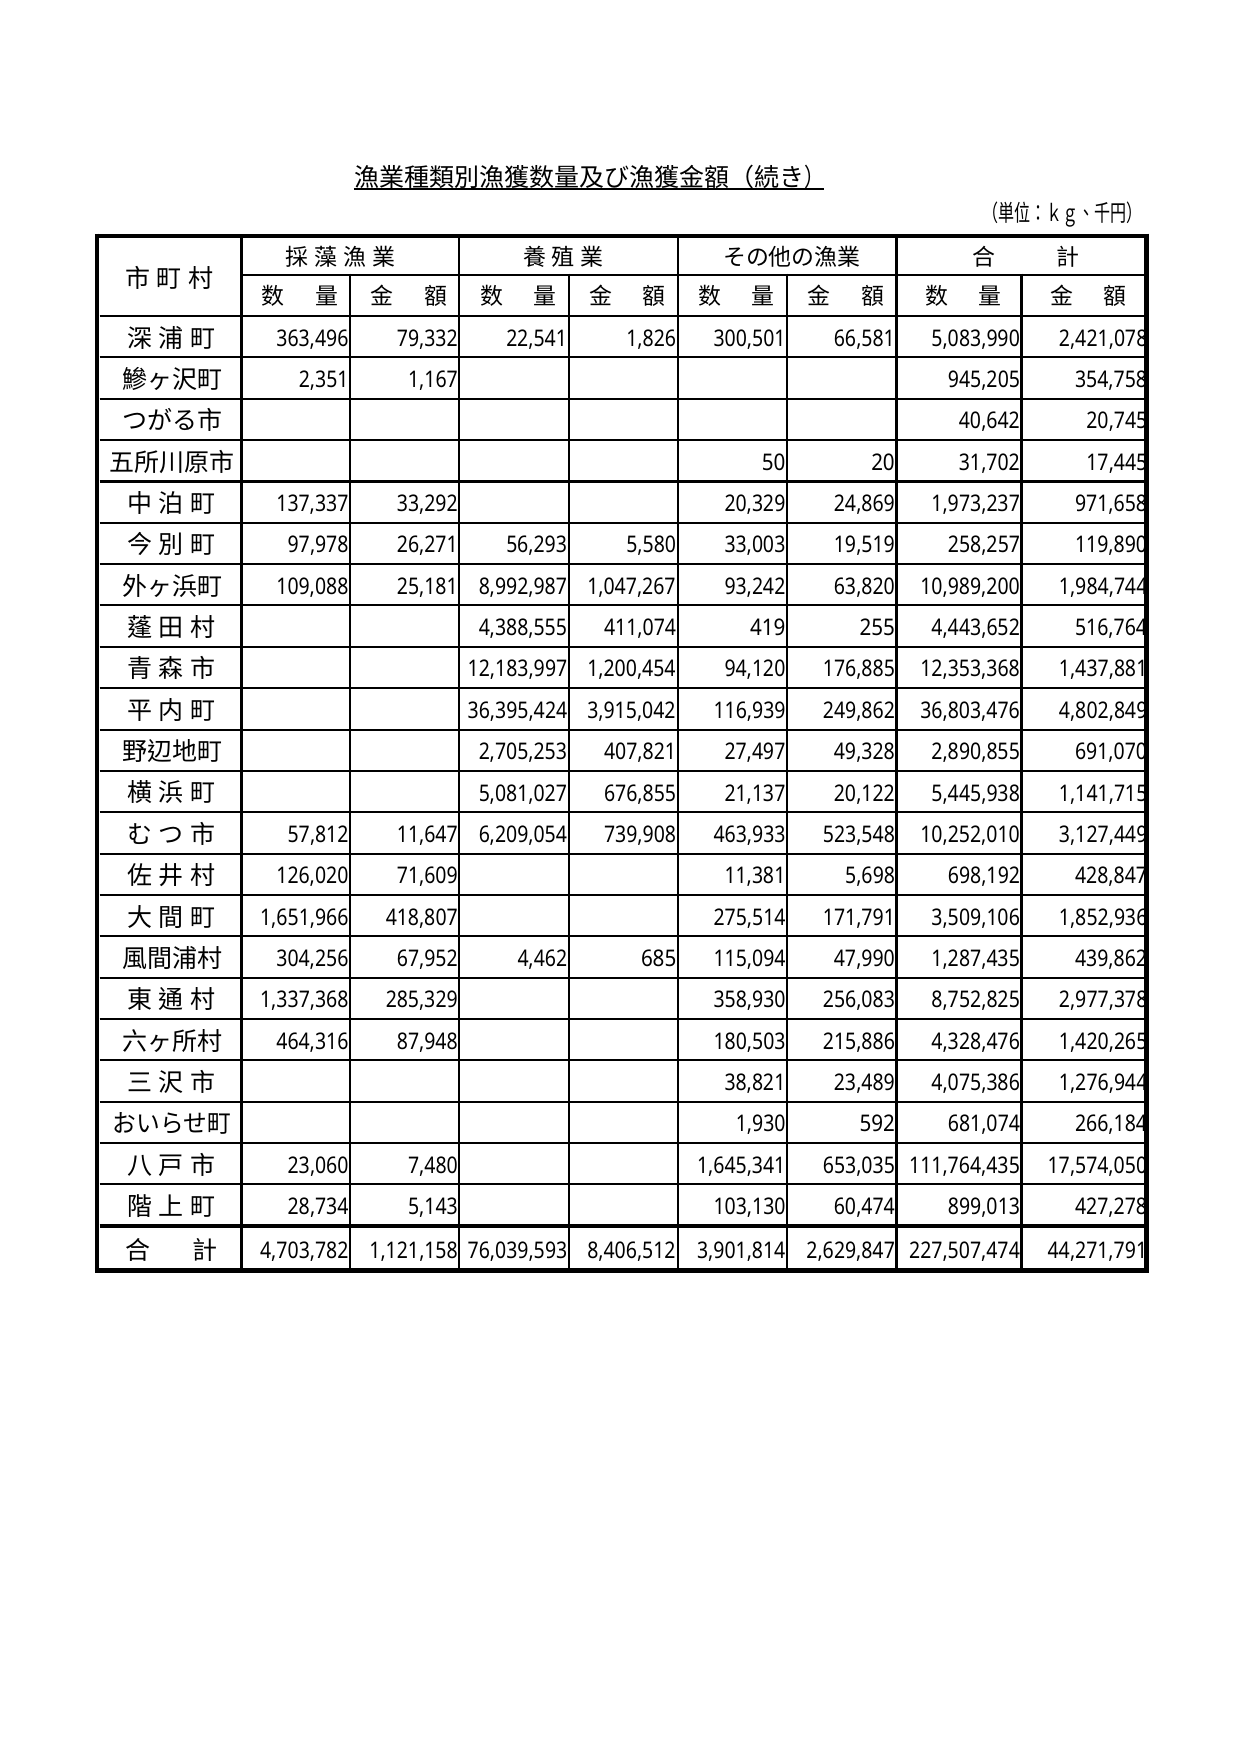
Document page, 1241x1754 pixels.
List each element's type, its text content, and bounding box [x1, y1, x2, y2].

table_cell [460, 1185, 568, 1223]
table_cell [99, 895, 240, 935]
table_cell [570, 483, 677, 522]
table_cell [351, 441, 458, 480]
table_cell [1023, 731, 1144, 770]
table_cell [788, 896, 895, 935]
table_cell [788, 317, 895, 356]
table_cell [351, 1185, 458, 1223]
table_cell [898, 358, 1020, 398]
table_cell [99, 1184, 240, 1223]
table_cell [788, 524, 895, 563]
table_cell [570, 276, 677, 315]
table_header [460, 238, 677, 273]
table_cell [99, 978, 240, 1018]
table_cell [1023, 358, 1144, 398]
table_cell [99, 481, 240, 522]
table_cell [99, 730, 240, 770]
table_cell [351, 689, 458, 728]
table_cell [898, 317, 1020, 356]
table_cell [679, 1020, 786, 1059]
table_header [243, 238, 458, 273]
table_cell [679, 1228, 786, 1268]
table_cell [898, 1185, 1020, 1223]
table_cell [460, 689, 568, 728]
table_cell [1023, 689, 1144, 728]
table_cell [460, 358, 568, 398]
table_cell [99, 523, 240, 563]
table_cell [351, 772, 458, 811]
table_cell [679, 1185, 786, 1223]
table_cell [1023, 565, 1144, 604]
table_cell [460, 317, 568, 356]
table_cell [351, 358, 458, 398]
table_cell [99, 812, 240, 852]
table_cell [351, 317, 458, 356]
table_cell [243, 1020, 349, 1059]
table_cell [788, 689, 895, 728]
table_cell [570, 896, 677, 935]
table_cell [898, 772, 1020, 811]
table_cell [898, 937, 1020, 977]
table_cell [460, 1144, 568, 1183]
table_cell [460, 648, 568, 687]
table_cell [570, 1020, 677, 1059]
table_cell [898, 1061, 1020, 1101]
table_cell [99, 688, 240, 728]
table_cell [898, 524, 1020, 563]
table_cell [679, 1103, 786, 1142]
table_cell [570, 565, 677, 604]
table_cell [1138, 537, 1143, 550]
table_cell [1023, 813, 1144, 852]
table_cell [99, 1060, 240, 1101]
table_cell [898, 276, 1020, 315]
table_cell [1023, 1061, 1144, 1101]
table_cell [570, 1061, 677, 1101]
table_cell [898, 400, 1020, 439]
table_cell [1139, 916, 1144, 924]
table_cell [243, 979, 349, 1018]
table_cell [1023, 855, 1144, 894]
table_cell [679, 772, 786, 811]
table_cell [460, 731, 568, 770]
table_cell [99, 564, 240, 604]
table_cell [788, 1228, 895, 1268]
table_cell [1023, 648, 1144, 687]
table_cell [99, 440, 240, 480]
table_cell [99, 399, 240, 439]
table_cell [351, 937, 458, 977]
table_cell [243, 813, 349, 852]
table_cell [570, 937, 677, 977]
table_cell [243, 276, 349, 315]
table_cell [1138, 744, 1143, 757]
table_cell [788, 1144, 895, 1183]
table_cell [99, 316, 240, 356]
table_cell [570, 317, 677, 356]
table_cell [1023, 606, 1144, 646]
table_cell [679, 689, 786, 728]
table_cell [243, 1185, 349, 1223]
text （単位：ｋｇ、千円） [83, 197, 1142, 228]
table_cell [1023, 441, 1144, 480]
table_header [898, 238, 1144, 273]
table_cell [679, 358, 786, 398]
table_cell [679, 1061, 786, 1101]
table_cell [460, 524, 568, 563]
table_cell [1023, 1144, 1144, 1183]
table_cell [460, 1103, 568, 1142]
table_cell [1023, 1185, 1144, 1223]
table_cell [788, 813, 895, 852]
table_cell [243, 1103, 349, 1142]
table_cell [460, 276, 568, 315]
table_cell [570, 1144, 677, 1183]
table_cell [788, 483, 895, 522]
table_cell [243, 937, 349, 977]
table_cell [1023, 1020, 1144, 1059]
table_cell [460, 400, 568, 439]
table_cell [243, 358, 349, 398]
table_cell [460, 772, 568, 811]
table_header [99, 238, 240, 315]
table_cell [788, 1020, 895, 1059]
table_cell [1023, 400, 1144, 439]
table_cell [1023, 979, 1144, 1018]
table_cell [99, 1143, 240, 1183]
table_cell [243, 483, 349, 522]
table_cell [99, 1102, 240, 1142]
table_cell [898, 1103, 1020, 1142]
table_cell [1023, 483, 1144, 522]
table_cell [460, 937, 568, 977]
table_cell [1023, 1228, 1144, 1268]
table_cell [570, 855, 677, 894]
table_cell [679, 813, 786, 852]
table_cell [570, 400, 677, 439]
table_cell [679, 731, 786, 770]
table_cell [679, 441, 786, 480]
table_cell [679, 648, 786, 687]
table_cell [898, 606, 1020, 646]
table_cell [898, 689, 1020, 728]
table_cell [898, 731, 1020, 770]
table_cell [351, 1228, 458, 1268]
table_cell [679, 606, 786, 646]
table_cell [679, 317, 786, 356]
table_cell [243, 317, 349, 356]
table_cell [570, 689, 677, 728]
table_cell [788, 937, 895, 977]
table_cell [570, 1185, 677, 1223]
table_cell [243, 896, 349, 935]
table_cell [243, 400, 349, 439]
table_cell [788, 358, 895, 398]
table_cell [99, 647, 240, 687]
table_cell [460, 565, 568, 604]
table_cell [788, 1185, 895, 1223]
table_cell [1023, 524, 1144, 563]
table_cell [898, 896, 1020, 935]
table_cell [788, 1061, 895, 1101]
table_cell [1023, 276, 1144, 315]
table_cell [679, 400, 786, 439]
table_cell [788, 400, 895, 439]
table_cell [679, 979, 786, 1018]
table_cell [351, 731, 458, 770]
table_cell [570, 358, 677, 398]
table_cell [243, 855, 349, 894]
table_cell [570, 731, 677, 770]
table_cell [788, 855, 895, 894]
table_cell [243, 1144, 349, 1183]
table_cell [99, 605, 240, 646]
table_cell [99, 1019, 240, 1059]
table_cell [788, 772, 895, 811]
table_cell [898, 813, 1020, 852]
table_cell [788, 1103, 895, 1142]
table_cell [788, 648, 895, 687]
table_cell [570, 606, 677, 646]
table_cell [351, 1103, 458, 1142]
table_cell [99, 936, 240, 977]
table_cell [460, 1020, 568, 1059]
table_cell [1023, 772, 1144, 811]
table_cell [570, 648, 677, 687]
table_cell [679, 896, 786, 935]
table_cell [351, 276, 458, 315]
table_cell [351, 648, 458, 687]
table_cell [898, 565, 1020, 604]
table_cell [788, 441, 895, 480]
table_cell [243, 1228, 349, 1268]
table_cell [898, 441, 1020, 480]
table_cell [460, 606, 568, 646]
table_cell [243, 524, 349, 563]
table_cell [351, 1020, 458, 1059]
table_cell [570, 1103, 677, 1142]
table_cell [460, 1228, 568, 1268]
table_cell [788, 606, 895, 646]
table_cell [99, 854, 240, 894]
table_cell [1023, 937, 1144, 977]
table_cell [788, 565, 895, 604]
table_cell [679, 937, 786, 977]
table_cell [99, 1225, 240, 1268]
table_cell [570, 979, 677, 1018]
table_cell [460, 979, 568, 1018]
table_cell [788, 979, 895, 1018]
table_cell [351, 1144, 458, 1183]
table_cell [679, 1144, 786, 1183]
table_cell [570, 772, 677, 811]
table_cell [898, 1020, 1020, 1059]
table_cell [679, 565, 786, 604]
text 漁業種類別漁獲数量及び漁獲金額（続き） [354, 159, 1186, 194]
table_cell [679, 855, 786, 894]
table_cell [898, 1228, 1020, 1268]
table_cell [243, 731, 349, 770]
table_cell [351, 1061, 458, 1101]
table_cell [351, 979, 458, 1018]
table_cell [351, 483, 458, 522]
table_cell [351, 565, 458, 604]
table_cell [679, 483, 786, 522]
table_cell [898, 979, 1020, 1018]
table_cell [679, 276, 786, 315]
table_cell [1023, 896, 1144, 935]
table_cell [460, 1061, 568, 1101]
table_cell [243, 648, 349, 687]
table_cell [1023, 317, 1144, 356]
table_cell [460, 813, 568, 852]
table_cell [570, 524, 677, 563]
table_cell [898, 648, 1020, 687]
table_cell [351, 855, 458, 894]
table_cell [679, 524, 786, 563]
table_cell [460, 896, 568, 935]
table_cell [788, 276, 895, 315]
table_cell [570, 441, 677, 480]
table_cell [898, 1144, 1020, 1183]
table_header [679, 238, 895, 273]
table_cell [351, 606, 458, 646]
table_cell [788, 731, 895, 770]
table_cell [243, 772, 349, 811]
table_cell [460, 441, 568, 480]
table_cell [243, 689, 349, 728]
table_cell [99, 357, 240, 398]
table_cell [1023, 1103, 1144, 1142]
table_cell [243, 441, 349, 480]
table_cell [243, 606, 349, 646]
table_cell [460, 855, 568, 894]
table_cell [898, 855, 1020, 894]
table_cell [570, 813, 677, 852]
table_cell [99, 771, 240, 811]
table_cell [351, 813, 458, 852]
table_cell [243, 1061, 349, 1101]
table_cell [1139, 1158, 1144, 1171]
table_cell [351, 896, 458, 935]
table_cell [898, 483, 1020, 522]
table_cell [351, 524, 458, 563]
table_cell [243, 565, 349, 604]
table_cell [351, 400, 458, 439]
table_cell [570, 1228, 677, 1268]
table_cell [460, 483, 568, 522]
